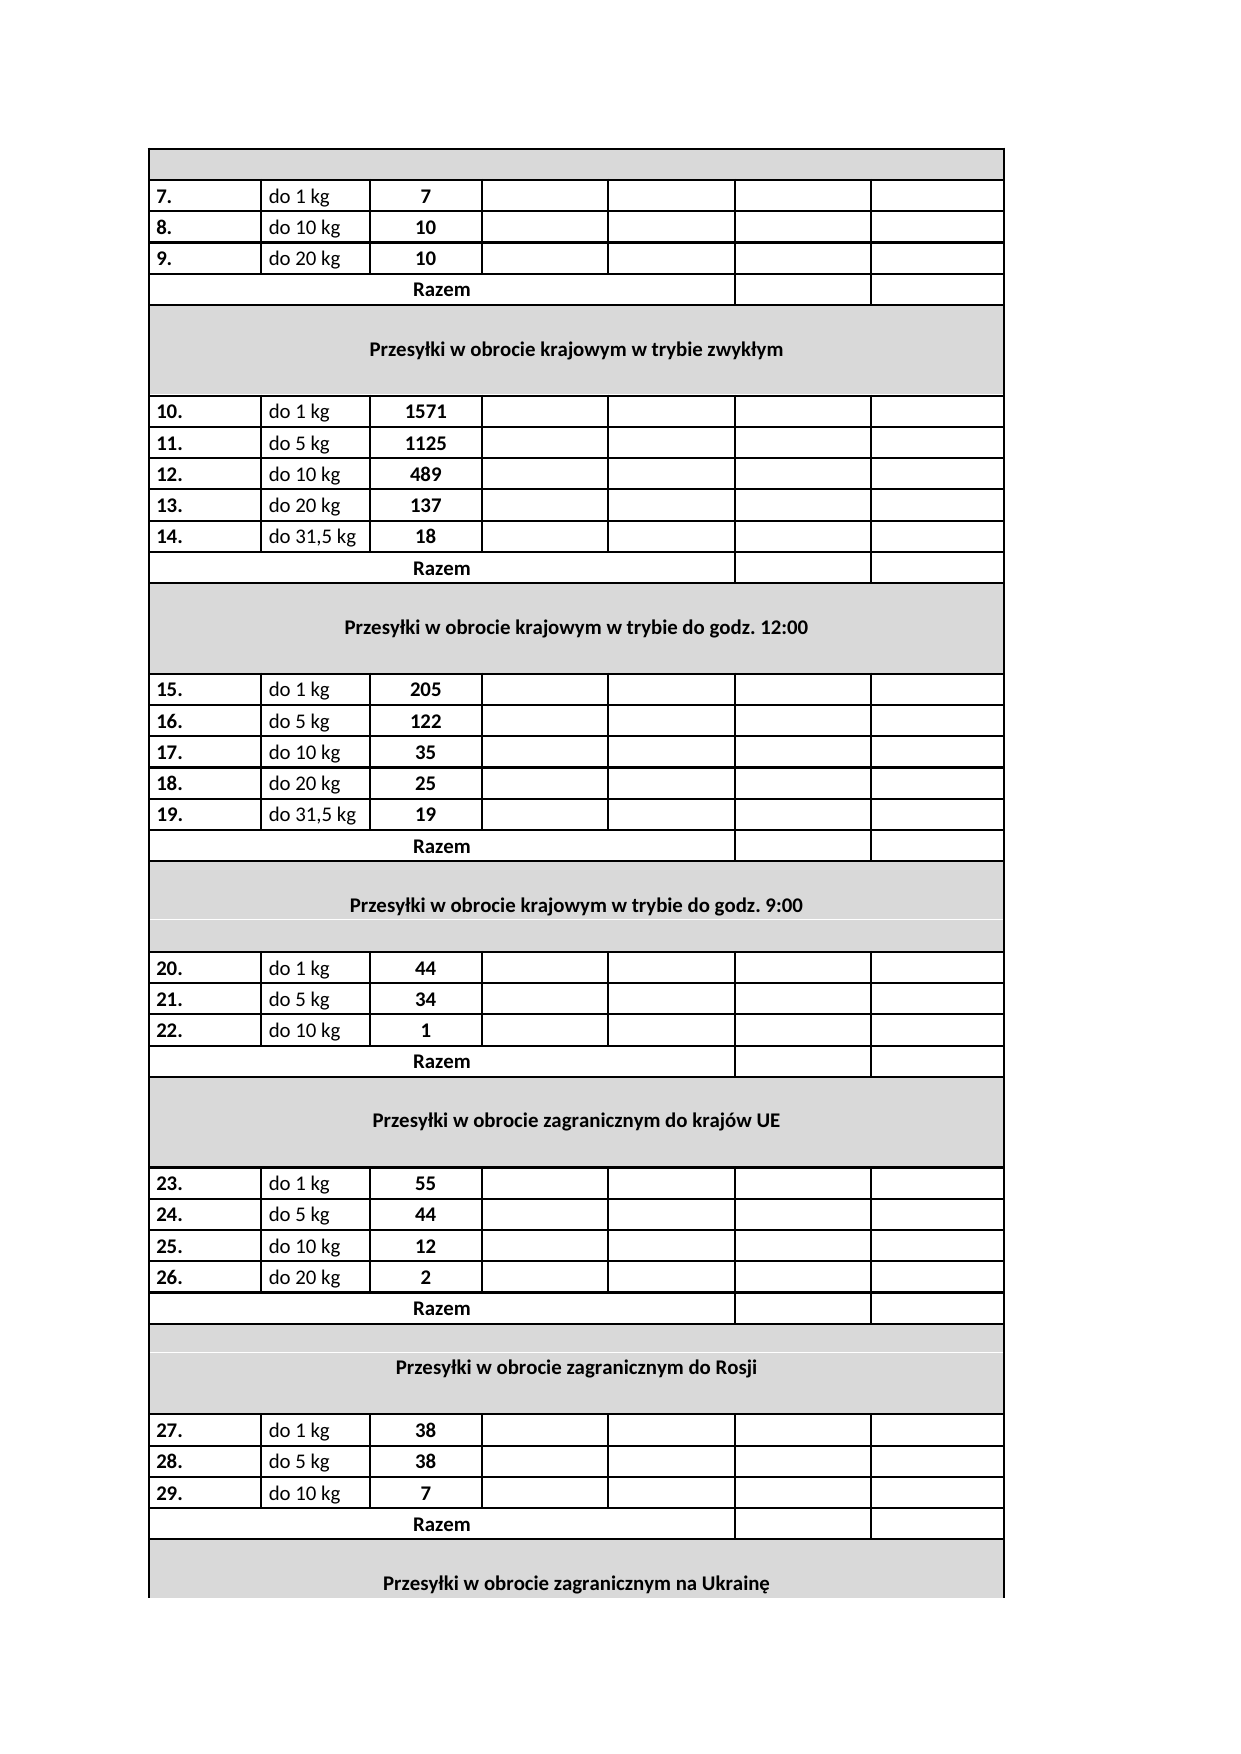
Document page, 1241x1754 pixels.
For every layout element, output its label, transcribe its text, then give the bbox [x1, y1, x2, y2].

table_cell 19 [371, 800, 481, 829]
table_cell do 5 kg [262, 984, 369, 1013]
table_cell 28. [150, 1447, 260, 1476]
table_cell [483, 1478, 607, 1507]
table_cell [736, 522, 870, 551]
table_cell [609, 1478, 734, 1507]
table_cell 15. [150, 675, 260, 704]
table_cell [150, 584, 1003, 612]
table_cell 489 [371, 459, 481, 488]
table_cell [872, 1015, 1003, 1044]
table_cell [483, 769, 607, 798]
table_cell [872, 522, 1003, 551]
table_cell 137 [371, 490, 481, 519]
table_cell 23. [150, 1169, 260, 1198]
table_cell 38 [371, 1447, 481, 1476]
table_cell [609, 1447, 734, 1476]
table_cell 22. [150, 1015, 260, 1044]
table_cell 26. [150, 1262, 260, 1291]
table_cell 38 [371, 1415, 481, 1444]
table_cell 12. [150, 459, 260, 488]
table_cell [872, 800, 1003, 829]
table_cell Przesyłki w obrocie krajowym w trybie do godz. 12:00 [150, 612, 1003, 641]
table_cell do 20 kg [262, 244, 369, 273]
table_cell [609, 953, 734, 982]
table_cell [736, 1262, 870, 1291]
table_cell Przesyłki w obrocie zagranicznym na Ukrainę [150, 1568, 1003, 1598]
table_cell [736, 984, 870, 1013]
table_cell Przesyłki w obrocie zagranicznym do Rosji [150, 1353, 1003, 1382]
table_cell [736, 244, 870, 273]
table_cell [609, 212, 734, 241]
table_cell 122 [371, 706, 481, 735]
table_cell 25 [371, 769, 481, 798]
table_cell [872, 1262, 1003, 1291]
table_cell 27. [150, 1415, 260, 1444]
table_cell 18. [150, 769, 260, 798]
table_cell [736, 737, 870, 766]
table_cell [483, 428, 607, 457]
table_cell [609, 397, 734, 426]
table_cell [609, 1231, 734, 1260]
table_cell [736, 1047, 870, 1076]
table_cell [483, 459, 607, 488]
table_cell [609, 244, 734, 273]
table_cell [483, 244, 607, 273]
table_cell [736, 490, 870, 519]
table_cell 7 [371, 1478, 481, 1507]
table_cell do 1 kg [262, 675, 369, 704]
table_cell 7 [371, 181, 481, 210]
table_cell [609, 181, 734, 210]
table_cell [872, 1415, 1003, 1444]
table_cell Przesyłki w obrocie krajowym w trybie do godz. 9:00 [150, 890, 1003, 919]
table_cell do 5 kg [262, 1200, 369, 1229]
table_cell [609, 675, 734, 704]
table_cell do 20 kg [262, 490, 369, 519]
table_cell [609, 522, 734, 551]
table_cell 8. [150, 212, 260, 241]
table_cell [872, 1478, 1003, 1507]
table_cell 18 [371, 522, 481, 551]
table_cell [736, 831, 870, 860]
table_cell [736, 459, 870, 488]
table_cell [483, 397, 607, 426]
table_cell Przesyłki w obrocie krajowym w trybie zwykłym [150, 334, 1003, 363]
table_cell [609, 1200, 734, 1229]
table_cell 16. [150, 706, 260, 735]
table_cell 1 [371, 1015, 481, 1044]
table_cell [483, 706, 607, 735]
table_cell [150, 920, 1003, 951]
table_cell [736, 1015, 870, 1044]
table_cell 35 [371, 737, 481, 766]
table_cell 205 [371, 675, 481, 704]
table_cell [736, 1415, 870, 1444]
table_cell [483, 984, 607, 1013]
table_cell Razem [150, 275, 734, 304]
table_cell do 20 kg [262, 769, 369, 798]
table_cell [150, 306, 1003, 334]
table_cell do 10 kg [262, 737, 369, 766]
table_cell [609, 428, 734, 457]
table_cell [609, 769, 734, 798]
table_cell [483, 1415, 607, 1444]
table_cell [736, 1447, 870, 1476]
table_cell do 10 kg [262, 1231, 369, 1260]
table_cell Razem [150, 1509, 734, 1538]
table_cell [736, 1169, 870, 1198]
table_cell [483, 181, 607, 210]
table_cell [736, 181, 870, 210]
table_cell [483, 953, 607, 982]
table_cell [736, 706, 870, 735]
table_cell do 1 kg [262, 953, 369, 982]
table_cell [736, 1294, 870, 1323]
table_cell [483, 800, 607, 829]
table_cell [872, 1047, 1003, 1076]
table_cell 12 [371, 1231, 481, 1260]
table_cell [872, 769, 1003, 798]
table_cell 11. [150, 428, 260, 457]
table_cell [872, 1447, 1003, 1476]
table_cell [872, 831, 1003, 860]
table_cell [872, 553, 1003, 582]
table_cell [609, 800, 734, 829]
table_cell [150, 862, 1003, 890]
table_cell 17. [150, 737, 260, 766]
table_cell [609, 1415, 734, 1444]
table_cell [736, 553, 870, 582]
table_cell [872, 675, 1003, 704]
table_cell [736, 953, 870, 982]
table_cell do 10 kg [262, 1478, 369, 1507]
table_cell [609, 1015, 734, 1044]
table_cell [872, 212, 1003, 241]
table_cell Przesyłki w obrocie zagranicznym do krajów UE [150, 1106, 1003, 1135]
table_cell do 1 kg [262, 181, 369, 210]
table_cell [150, 1325, 1003, 1352]
table_cell do 31,5 kg [262, 522, 369, 551]
table_cell 29. [150, 1478, 260, 1507]
table_cell Razem [150, 831, 734, 860]
table_cell [736, 1200, 870, 1229]
table_cell [736, 212, 870, 241]
table_cell do 10 kg [262, 1015, 369, 1044]
table_cell [483, 1169, 607, 1198]
table_cell 24. [150, 1200, 260, 1229]
table_cell 44 [371, 1200, 481, 1229]
table_cell [872, 737, 1003, 766]
table_cell Razem [150, 553, 734, 582]
table_cell 14. [150, 522, 260, 551]
table_cell 25. [150, 1231, 260, 1260]
table_cell [872, 1509, 1003, 1538]
table_cell Razem [150, 1047, 734, 1076]
table_cell [483, 490, 607, 519]
table_cell [872, 1231, 1003, 1260]
table_cell Razem [150, 1294, 734, 1323]
table_cell 7. [150, 181, 260, 210]
table_cell [609, 737, 734, 766]
table_cell 9. [150, 244, 260, 273]
table_cell [483, 675, 607, 704]
table_cell [872, 397, 1003, 426]
table_cell [736, 1509, 870, 1538]
table_cell 13. [150, 490, 260, 519]
table_cell do 10 kg [262, 459, 369, 488]
table_cell [736, 275, 870, 304]
table_cell do 5 kg [262, 428, 369, 457]
table_cell 34 [371, 984, 481, 1013]
table_cell 2 [371, 1262, 481, 1291]
table_cell [483, 1015, 607, 1044]
table_cell 1125 [371, 428, 481, 457]
table_cell [150, 1135, 1003, 1166]
table_cell [872, 706, 1003, 735]
table_cell 20. [150, 953, 260, 982]
table_cell [872, 1200, 1003, 1229]
table_cell [872, 275, 1003, 304]
table_cell [609, 984, 734, 1013]
table_cell do 10 kg [262, 212, 369, 241]
table_cell [609, 459, 734, 488]
table_cell [872, 1294, 1003, 1323]
table_cell [872, 1169, 1003, 1198]
table_cell [736, 675, 870, 704]
table_cell 10. [150, 397, 260, 426]
table_cell [872, 428, 1003, 457]
table_cell [483, 1262, 607, 1291]
table_cell [483, 212, 607, 241]
table_cell [736, 1478, 870, 1507]
table_cell [150, 363, 1003, 394]
table_cell [609, 490, 734, 519]
table_cell [483, 1231, 607, 1260]
table_cell do 1 kg [262, 397, 369, 426]
table_cell do 1 kg [262, 1169, 369, 1198]
table_cell [483, 737, 607, 766]
table_cell [736, 769, 870, 798]
table_cell [872, 490, 1003, 519]
table_cell [150, 1078, 1003, 1106]
table_cell 10 [371, 212, 481, 241]
table_cell 19. [150, 800, 260, 829]
table_cell [872, 984, 1003, 1013]
table_cell [736, 397, 870, 426]
table_cell [872, 953, 1003, 982]
table_cell [872, 181, 1003, 210]
table_cell do 1 kg [262, 1415, 369, 1444]
table_cell [736, 800, 870, 829]
table_cell 21. [150, 984, 260, 1013]
table_cell [736, 1231, 870, 1260]
table_cell [609, 1169, 734, 1198]
table_cell [150, 641, 1003, 673]
table_cell [736, 428, 870, 457]
table_cell [872, 244, 1003, 273]
table_cell 55 [371, 1169, 481, 1198]
table_cell 44 [371, 953, 481, 982]
table_cell [609, 1262, 734, 1291]
table_cell 1571 [371, 397, 481, 426]
table_cell do 5 kg [262, 706, 369, 735]
table_cell [483, 522, 607, 551]
table_cell [872, 459, 1003, 488]
table_cell 10 [371, 244, 481, 273]
table_cell [483, 1447, 607, 1476]
table_cell do 5 kg [262, 1447, 369, 1476]
table_cell do 31,5 kg [262, 800, 369, 829]
table_cell [483, 1200, 607, 1229]
table_cell [150, 1540, 1003, 1568]
table_cell [150, 1382, 1003, 1413]
table_cell [150, 150, 1003, 179]
table_cell do 20 kg [262, 1262, 369, 1291]
table_cell [609, 706, 734, 735]
